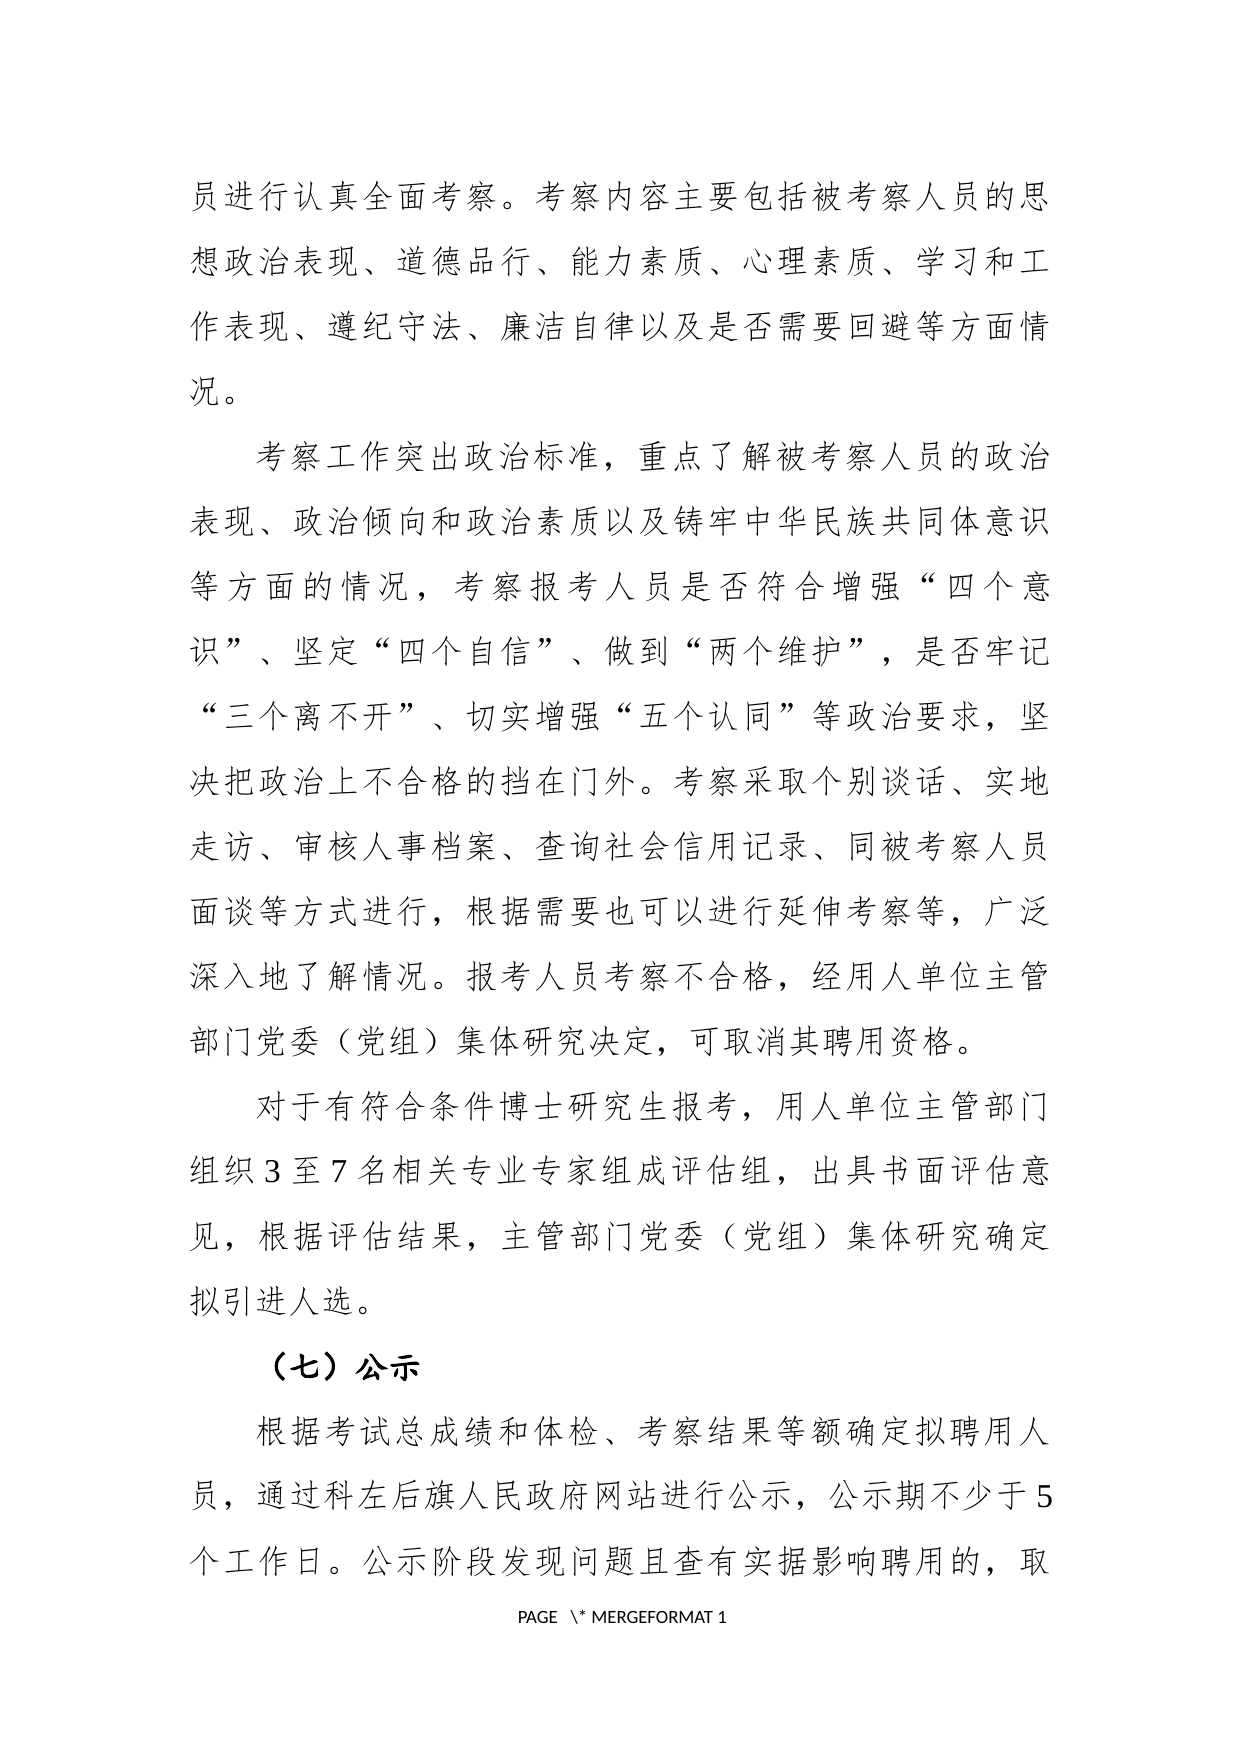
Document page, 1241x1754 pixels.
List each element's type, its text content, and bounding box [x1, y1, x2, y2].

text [187, 162, 1053, 422]
list （七）公示 [187, 1332, 1053, 1397]
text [187, 1397, 1053, 1592]
text 考察工作突出政治标准，重点了解被考察人员的政治表现、政治倾向和政治素质以及铸牢中华民族共同体意识等方面的情况，考察报考人员是否符合增强“四个意识”、坚定“四个自信”、做到“两个维护”，是否牢记“三个离不开”、切实增强“五个认同”等政治要求，坚决把政治上不合格的挡在门外。考察采取个别谈话、实地走访、审核人事档案、查询社会信用记录、同被考察人员面谈等方式进行，根据需要也可以进行延伸考察等，广泛深入地了解情况。报考人员考察不合格，经用人单位主管部门党委（党组）集体研究决定，可取消其聘用资格。 [187, 422, 1053, 1072]
text 对于有符合条件博士研究生报考，用人单位主管部门组织3至7名相关专业专家组成评估组，出具书面评估意见，根据评估结果，主管部门党委（党组）集体研究确定拟引进人选。 [187, 1072, 1053, 1332]
